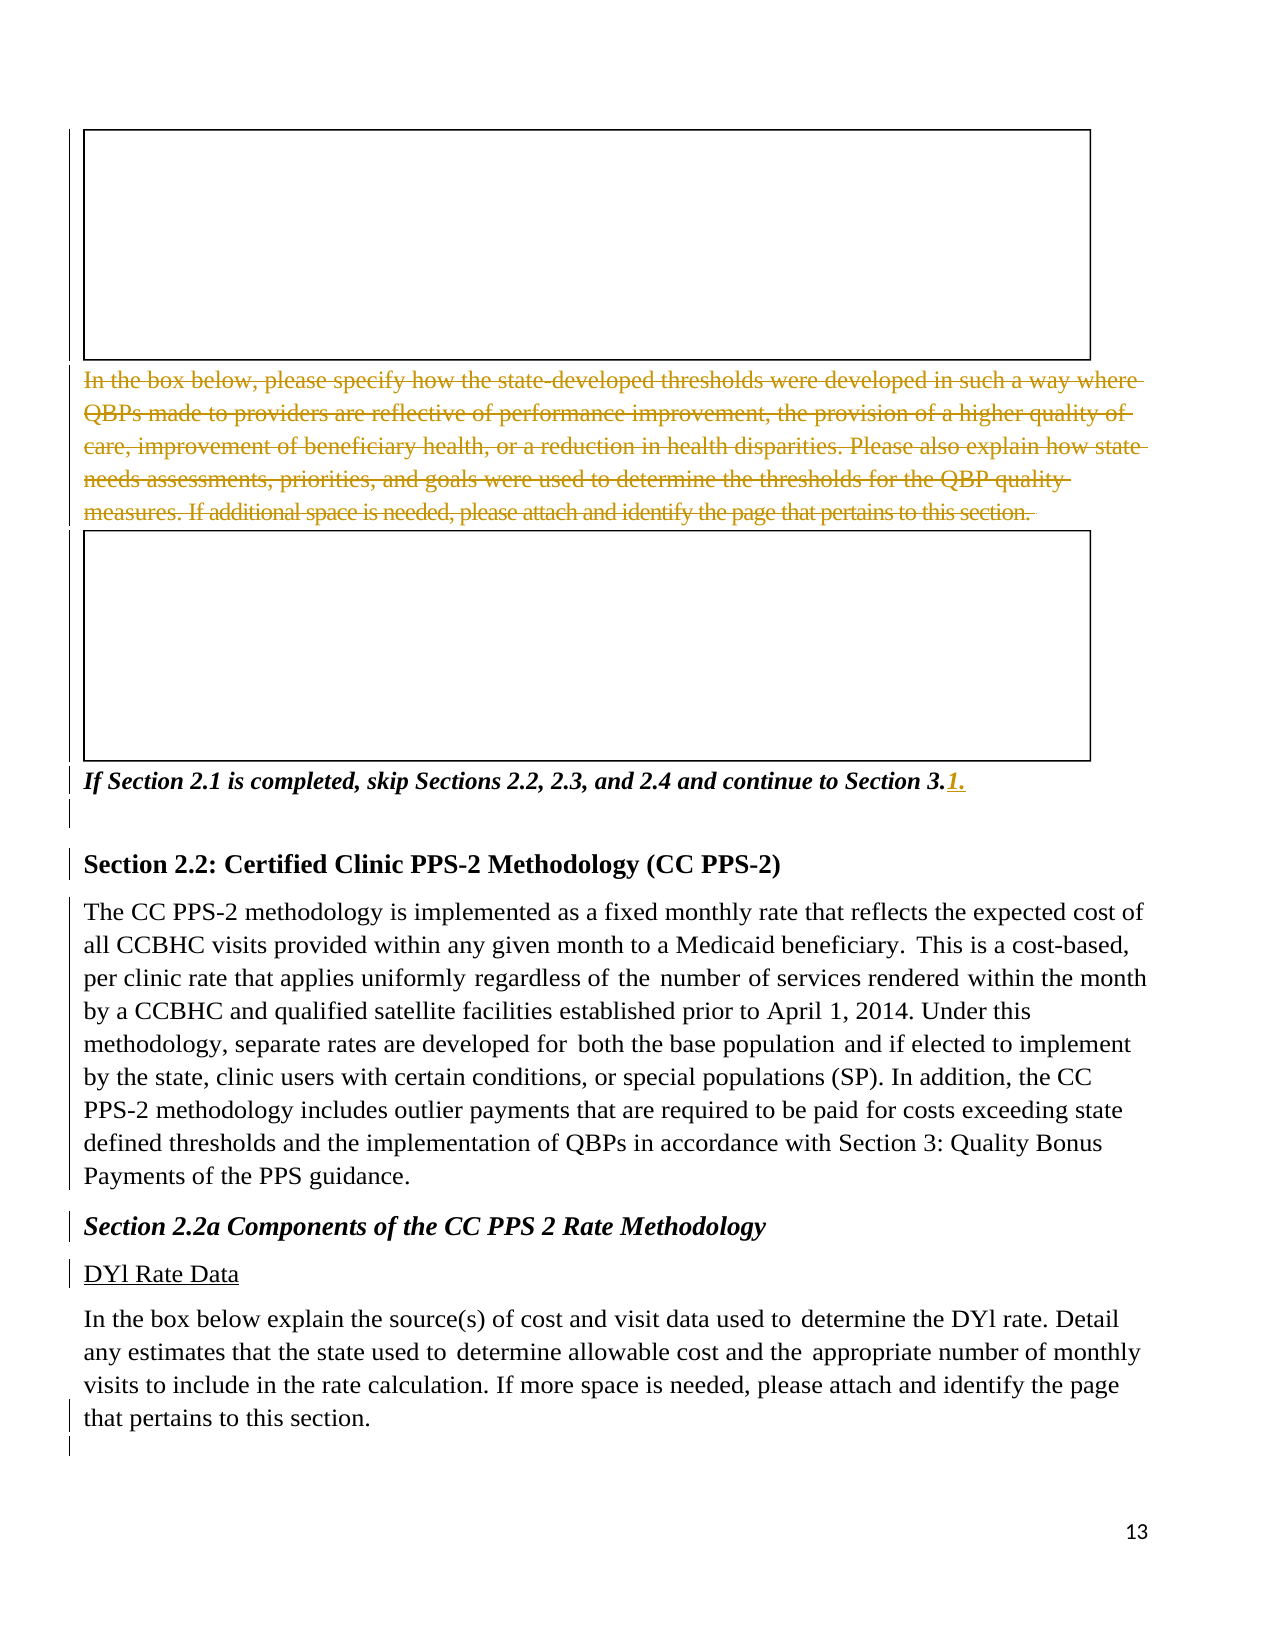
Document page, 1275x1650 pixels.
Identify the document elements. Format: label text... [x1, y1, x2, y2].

text Section 2.2a Components of the CC PPS 2 Rate Methodology [83, 1211, 1148, 1242]
text Section 2.2: Certified Clinic PPS-2 Methodology (CC PPS-2) [83, 848, 1148, 879]
text The CC PPS-2 methodology is implemented as a fixed monthly rate that reflects the expected cost of all CCBHC visits provided within any given month to a Medicaid beneficiary. This is a cost-based, per clinic rate that applies uniformly regardless of the number of services rendered within the month by a CCBHC and qualified satellite facilities established prior to April 1, 2014. Under this methodology, separate rates are developed for both the base population and if elected to implement by the state, clinic users with certain conditions, or special populations (SP). In addition, the CC PPS-2 methodology includes outlier payments that are required to be paid for costs exceeding state­ defined thresholds and the implementation of QBPs in accordance with Section 3: Quality Bonus Payments of the PPS guidance. [83, 897, 1148, 1189]
text DYl Rate Data [83, 1259, 1148, 1287]
text If Section 2.1 is completed, skip Sections 2.2, 2.3, and 2.4 and continue to Section 3. [83, 766, 1148, 794]
text In the box below explain the source(s) of cost and visit data used to determine the DYl rate. Detail any estimates that the state used to determine allowable cost and the appropriate number of monthly visits to include in the rate calculation. If more space is needed, please attach and identify the page that pertains to this section. [83, 1304, 1148, 1432]
